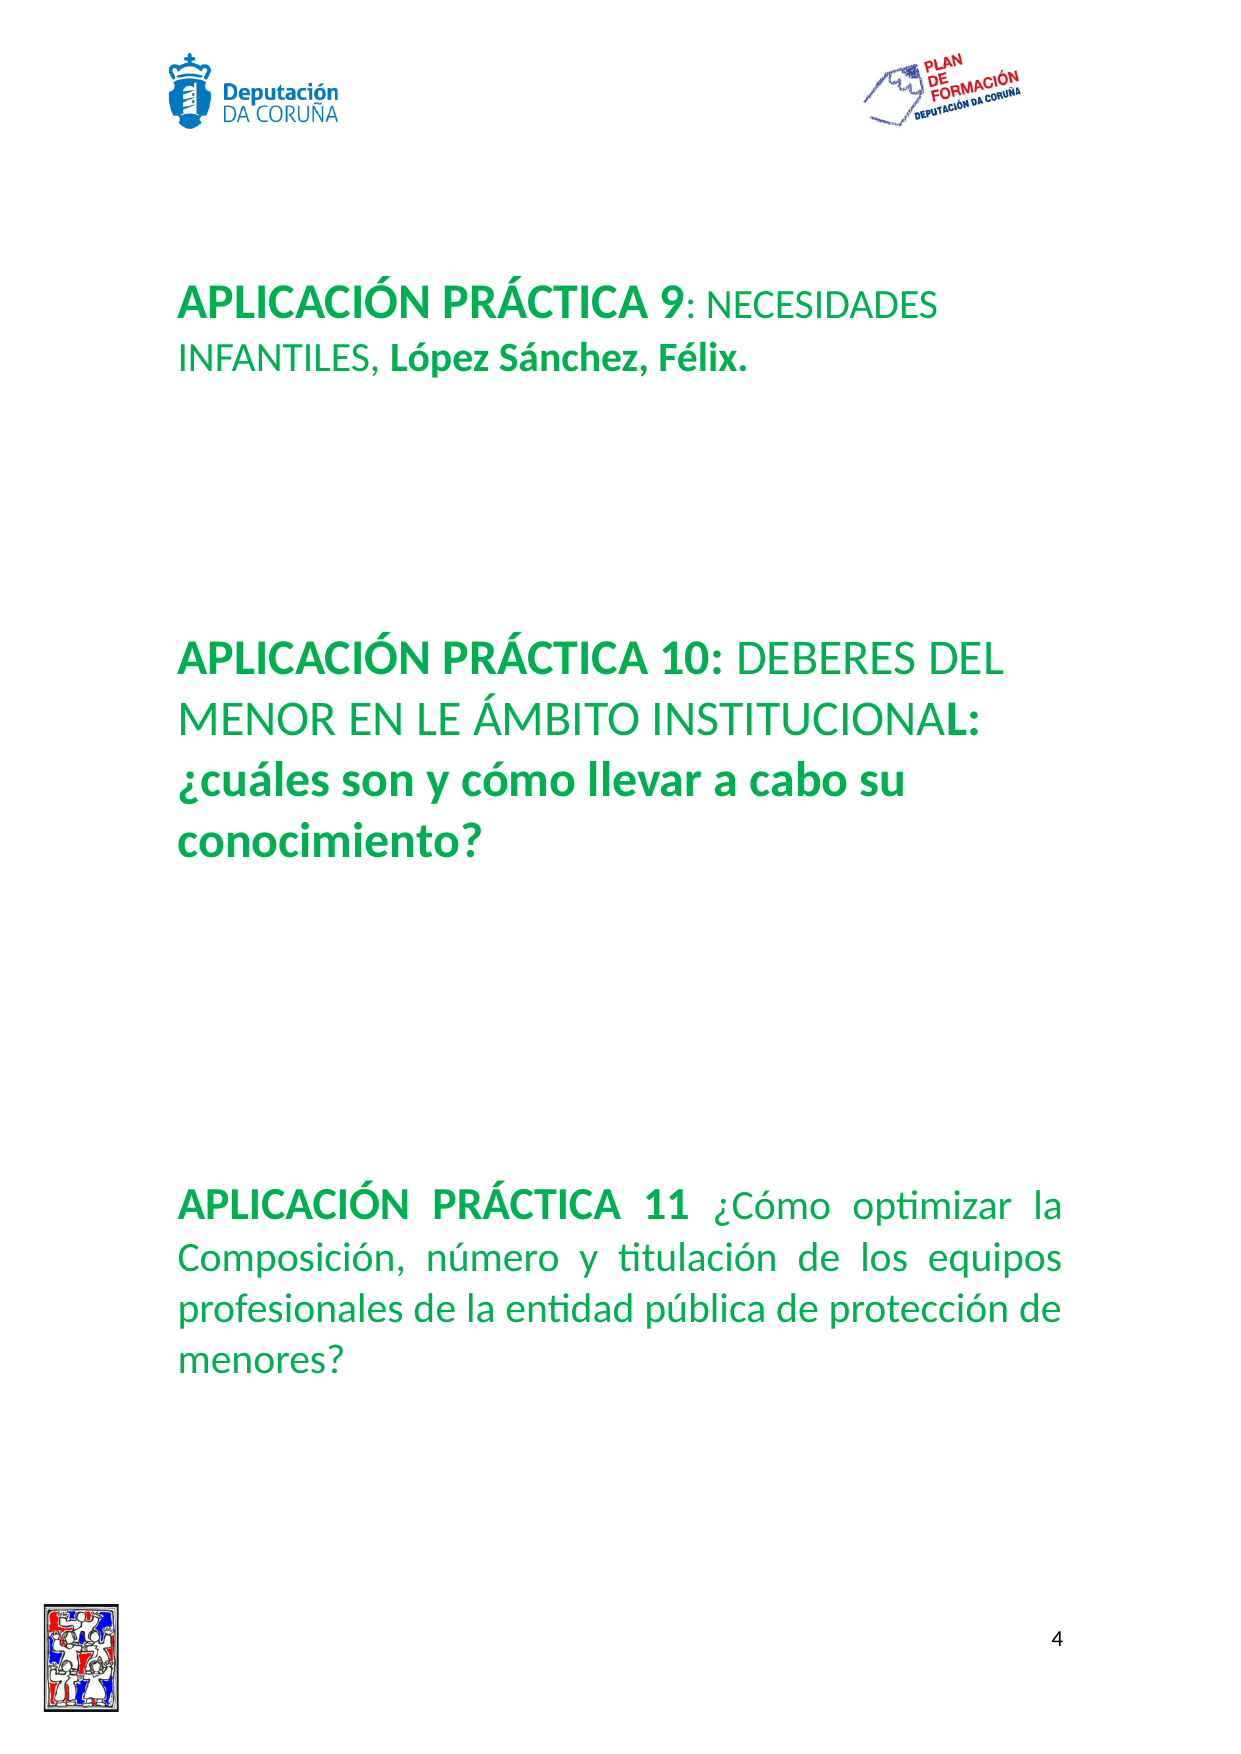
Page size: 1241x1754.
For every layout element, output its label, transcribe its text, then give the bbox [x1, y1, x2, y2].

text APLICACIÓN PRÁCTICA 10: DEBERES DEL MENOR EN LE ÁMBITO INSTITUCIONAL: ¿cuáles son y cómo llevar a cabo su conocimiento? [177, 626, 1063, 870]
picture [168, 53, 338, 129]
picture [861, 53, 1021, 129]
text APLICACIÓN PRÁCTICA 11 ¿Cómo optimizar la Composición, número y titulación de los equipos profesionales de la entidad pública de protección de menores? [177, 1175, 1063, 1383]
picture [43, 1604, 119, 1712]
text APLICACIÓN PRÁCTICA 9: NECESIDADES INFANTILES, López Sánchez, Félix. [177, 270, 1063, 382]
